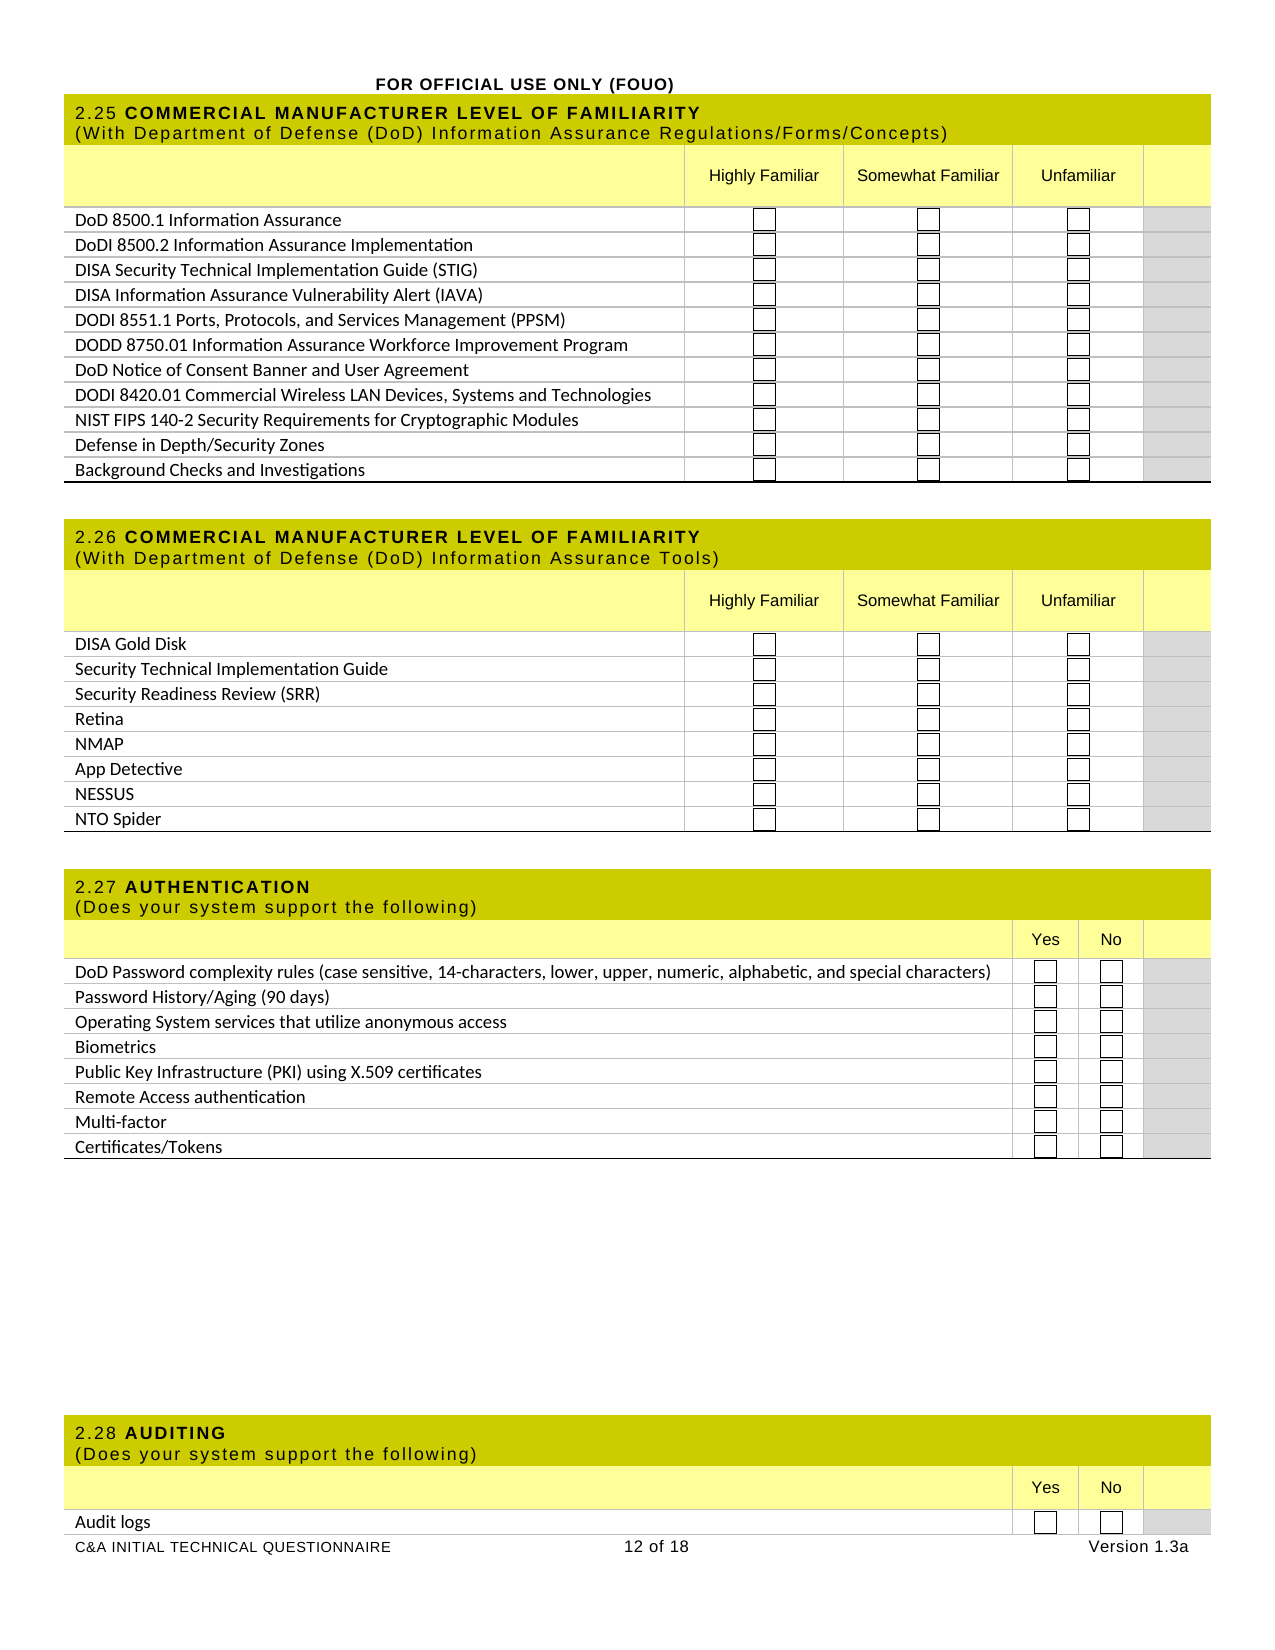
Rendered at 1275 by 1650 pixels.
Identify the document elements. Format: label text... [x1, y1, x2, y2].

table_cell [844, 283, 917, 306]
table_cell [1013, 807, 1143, 831]
table_cell [685, 208, 753, 231]
table_cell [1068, 434, 1089, 455]
table_cell [1144, 308, 1211, 331]
table_cell [1013, 308, 1067, 331]
table_cell [844, 258, 917, 281]
table_cell [685, 782, 843, 806]
table_cell DoD Notice of Consent Banner and User Agreement [64, 358, 684, 381]
table_cell [1068, 284, 1089, 305]
table_cell [918, 459, 939, 480]
table_cell [1144, 1466, 1211, 1509]
table_cell Retina [64, 707, 684, 731]
table_cell [844, 458, 917, 481]
table_cell [64, 920, 1012, 958]
table_cell [940, 383, 1012, 406]
table_cell [1090, 383, 1143, 406]
table_cell DODI 8420.01 Commercial Wireless LAN Devices, Systems and Technologies [64, 383, 684, 406]
table_cell [940, 333, 1012, 356]
table_cell Security Technical Implementation Guide [64, 657, 684, 681]
table_cell [1090, 433, 1143, 456]
table_cell [940, 258, 1012, 281]
table_cell [1144, 1034, 1211, 1058]
table_cell [1144, 433, 1211, 456]
table_cell [1079, 1084, 1143, 1108]
table_cell [940, 408, 1012, 431]
table_cell DoDI 8500.2 Information Assurance Implementation [64, 233, 684, 256]
table_cell [1090, 258, 1143, 281]
table_cell [1144, 782, 1211, 806]
table_cell [1068, 309, 1089, 330]
table_cell [1144, 258, 1211, 281]
table_cell [1013, 458, 1067, 481]
table_cell [1013, 732, 1143, 756]
table_cell Unfamiliar [1013, 570, 1143, 631]
table_cell [685, 333, 753, 356]
table_cell [1144, 1009, 1211, 1033]
table_cell [1013, 258, 1067, 281]
table_cell [1144, 1134, 1211, 1158]
table_cell [776, 333, 843, 356]
table_cell [685, 707, 843, 731]
table_cell [844, 682, 1012, 706]
table_cell [1013, 707, 1143, 731]
table_cell [1013, 433, 1067, 456]
table_cell [754, 259, 775, 280]
table_cell [1013, 1510, 1078, 1534]
table_cell [776, 433, 843, 456]
table_cell [1013, 383, 1067, 406]
table_cell Security Readiness Review (SRR) [64, 682, 684, 706]
table_cell [1144, 1084, 1211, 1108]
table_cell [1079, 1510, 1143, 1534]
table_cell DISA Information Assurance Vulnerability Alert (IAVA) [64, 283, 684, 306]
table_cell [1079, 959, 1143, 983]
table_cell [754, 434, 775, 455]
table_cell Public Key Infrastructure (PKI) using X.509 certificates [64, 1059, 1012, 1083]
table_cell [685, 732, 843, 756]
table_cell Certificates/Tokens [64, 1134, 1012, 1158]
table_header 2.26 COMMERCIAL MANUFACTURER LEVEL OF FAMILIARITY (With Department of Defense (DoD) Information Assurance Tools) [64, 519, 1211, 570]
table_cell [1068, 359, 1089, 380]
table_cell Yes [1013, 1466, 1078, 1509]
table_cell [1090, 408, 1143, 431]
table_cell [754, 209, 775, 230]
table_cell [754, 459, 775, 480]
table_cell [844, 408, 917, 431]
table_cell [940, 358, 1012, 381]
table_cell [1068, 259, 1089, 280]
table_header 2.28 AUDITING (Does your system support the following) [64, 1415, 1211, 1466]
table_cell [1013, 1059, 1078, 1083]
table_cell [754, 284, 775, 305]
table_cell [1144, 632, 1211, 656]
table_cell [1013, 408, 1067, 431]
table_cell [1144, 358, 1211, 381]
table_cell [1013, 1034, 1078, 1058]
table_cell Unfamiliar [1013, 145, 1143, 206]
table_cell DoD 8500.1 Information Assurance [64, 208, 684, 231]
table_cell [940, 458, 1012, 481]
table_cell [1079, 1034, 1143, 1058]
table_header 2.25 COMMERCIAL MANUFACTURER LEVEL OF FAMILIARITY (With Department of Defense (DoD) Information Assurance Regulations/Forms/Concepts) [64, 94, 1211, 145]
table_cell [776, 458, 843, 481]
table_cell Yes [1013, 920, 1078, 958]
table_cell [918, 309, 939, 330]
table_cell [940, 233, 1012, 256]
table_cell [1144, 682, 1211, 706]
table_cell [1144, 408, 1211, 431]
table_cell [1079, 1134, 1143, 1158]
table_cell [1144, 657, 1211, 681]
table_cell NTO Spider [64, 807, 684, 831]
table_cell [1144, 458, 1211, 481]
table_cell [918, 334, 939, 355]
table_cell [64, 145, 684, 206]
table_cell [1068, 334, 1089, 355]
table_cell Password History/Aging (90 days) [64, 984, 1012, 1008]
table_cell NIST FIPS 140-2 Security Requirements for Cryptographic Modules [64, 408, 684, 431]
table_cell [918, 384, 939, 405]
table_cell [776, 383, 843, 406]
table_cell [685, 233, 753, 256]
table_cell NMAP [64, 732, 684, 756]
table_cell [1144, 1510, 1211, 1534]
table_cell [1144, 920, 1211, 958]
table_cell [754, 384, 775, 405]
table_cell [1079, 1009, 1143, 1033]
table_cell [1013, 632, 1143, 656]
table_cell Highly Familiar [685, 570, 843, 631]
table_cell [776, 233, 843, 256]
table_cell [1079, 1059, 1143, 1083]
table_cell [776, 258, 843, 281]
table_cell [1013, 1134, 1078, 1158]
table_cell [1013, 757, 1143, 781]
table_cell [844, 707, 1012, 731]
table_cell [1068, 209, 1089, 230]
table_cell [776, 308, 843, 331]
table_cell [64, 1466, 1012, 1509]
table_cell [844, 208, 917, 231]
table_cell [844, 383, 917, 406]
table_cell [1144, 707, 1211, 731]
table_cell [844, 632, 1012, 656]
table_cell [754, 309, 775, 330]
table_cell [1013, 1084, 1078, 1108]
table_cell [776, 208, 843, 231]
table_cell [685, 383, 753, 406]
table_cell [1013, 208, 1067, 231]
table_cell [685, 682, 843, 706]
table_cell [918, 209, 939, 230]
table_cell [1090, 308, 1143, 331]
table_cell Biometrics [64, 1034, 1012, 1058]
table_cell [685, 757, 843, 781]
table_cell [1013, 657, 1143, 681]
table_cell [685, 433, 753, 456]
table_cell [1090, 283, 1143, 306]
table_cell Somewhat Familiar [844, 145, 1012, 206]
table_cell Operating System services that utilize anonymous access [64, 1009, 1012, 1033]
table_cell [1144, 807, 1211, 831]
table_cell Background Checks and Investigations [64, 458, 684, 481]
table_cell [776, 283, 843, 306]
table_cell [1144, 283, 1211, 306]
table_cell [844, 757, 1012, 781]
table_cell [918, 359, 939, 380]
table_cell Remote Access authentication [64, 1084, 1012, 1108]
table_cell [1068, 234, 1089, 255]
table_cell [685, 358, 753, 381]
table_cell [1013, 358, 1067, 381]
table_cell [1144, 959, 1211, 983]
table_cell [754, 359, 775, 380]
table_cell [844, 732, 1012, 756]
table_cell DoD Password complexity rules (case sensitive, 14-characters, lower, upper, numeric, alphabetic, and special characters) [64, 959, 1012, 983]
table_cell [776, 408, 843, 431]
table_cell [685, 408, 753, 431]
table_cell [685, 258, 753, 281]
table_cell DODD 8750.01 Information Assurance Workforce Improvement Program [64, 333, 684, 356]
table_cell [1144, 732, 1211, 756]
table_cell [940, 283, 1012, 306]
table_cell [64, 570, 684, 631]
table_cell [844, 433, 917, 456]
table_cell [1144, 757, 1211, 781]
table_cell [1068, 459, 1089, 480]
table_cell [1144, 233, 1211, 256]
table_cell [1090, 333, 1143, 356]
table_cell [918, 434, 939, 455]
table_cell [685, 458, 753, 481]
table_cell [1090, 458, 1143, 481]
table_cell [940, 433, 1012, 456]
table_cell [685, 283, 753, 306]
table_cell DISA Gold Disk [64, 632, 684, 656]
table_cell [754, 409, 775, 430]
table_cell [1079, 1109, 1143, 1133]
table_cell [1090, 208, 1143, 231]
table_cell [1013, 1109, 1078, 1133]
table_cell [776, 358, 843, 381]
table_cell [1013, 1009, 1078, 1033]
table_cell [685, 632, 843, 656]
table_cell [1144, 145, 1211, 206]
table_cell Somewhat Familiar [844, 570, 1012, 631]
table_cell [918, 234, 939, 255]
table_cell [754, 334, 775, 355]
table_cell [844, 807, 1012, 831]
table_cell [844, 308, 917, 331]
table_cell [940, 208, 1012, 231]
table_cell No [1079, 1466, 1143, 1509]
table_cell [918, 284, 939, 305]
table_cell [1144, 1109, 1211, 1133]
table_cell Multi-factor [64, 1109, 1012, 1133]
table_cell [1013, 233, 1067, 256]
table_cell [940, 308, 1012, 331]
table_cell [1013, 283, 1067, 306]
table_cell [1090, 358, 1143, 381]
table_cell [1144, 383, 1211, 406]
table_cell [1144, 333, 1211, 356]
table_cell [1090, 233, 1143, 256]
table_cell [1013, 959, 1078, 983]
table_cell [685, 308, 753, 331]
table_cell [844, 358, 917, 381]
table_cell Audit logs [64, 1510, 1012, 1534]
table_cell [1144, 1059, 1211, 1083]
table_cell DODI 8551.1 Ports, Protocols, and Services Management (PPSM) [64, 308, 684, 331]
table_cell [844, 233, 917, 256]
table_cell [1013, 984, 1078, 1008]
table_cell [844, 782, 1012, 806]
table_cell [1068, 409, 1089, 430]
table_cell [1144, 208, 1211, 231]
table_cell [754, 234, 775, 255]
table_header 2.27 AUTHENTICATION (Does your system support the following) [64, 869, 1211, 920]
table_cell [844, 333, 917, 356]
table_cell Highly Familiar [685, 145, 843, 206]
table_cell [1013, 782, 1143, 806]
table_cell [918, 259, 939, 280]
table_cell [1013, 333, 1067, 356]
table_cell [1079, 984, 1143, 1008]
table_cell No [1079, 920, 1143, 958]
table_cell [918, 409, 939, 430]
table_cell [1068, 384, 1089, 405]
table_cell [685, 657, 843, 681]
table_cell NESSUS [64, 782, 684, 806]
table_cell Defense in Depth/Security Zones [64, 433, 684, 456]
table_cell [1013, 682, 1143, 706]
table_cell [685, 807, 843, 831]
table_cell DISA Security Technical Implementation Guide (STIG) [64, 258, 684, 281]
table_cell App Detective [64, 757, 684, 781]
table_cell [1144, 984, 1211, 1008]
table_cell [1144, 570, 1211, 631]
table_cell [844, 657, 1012, 681]
